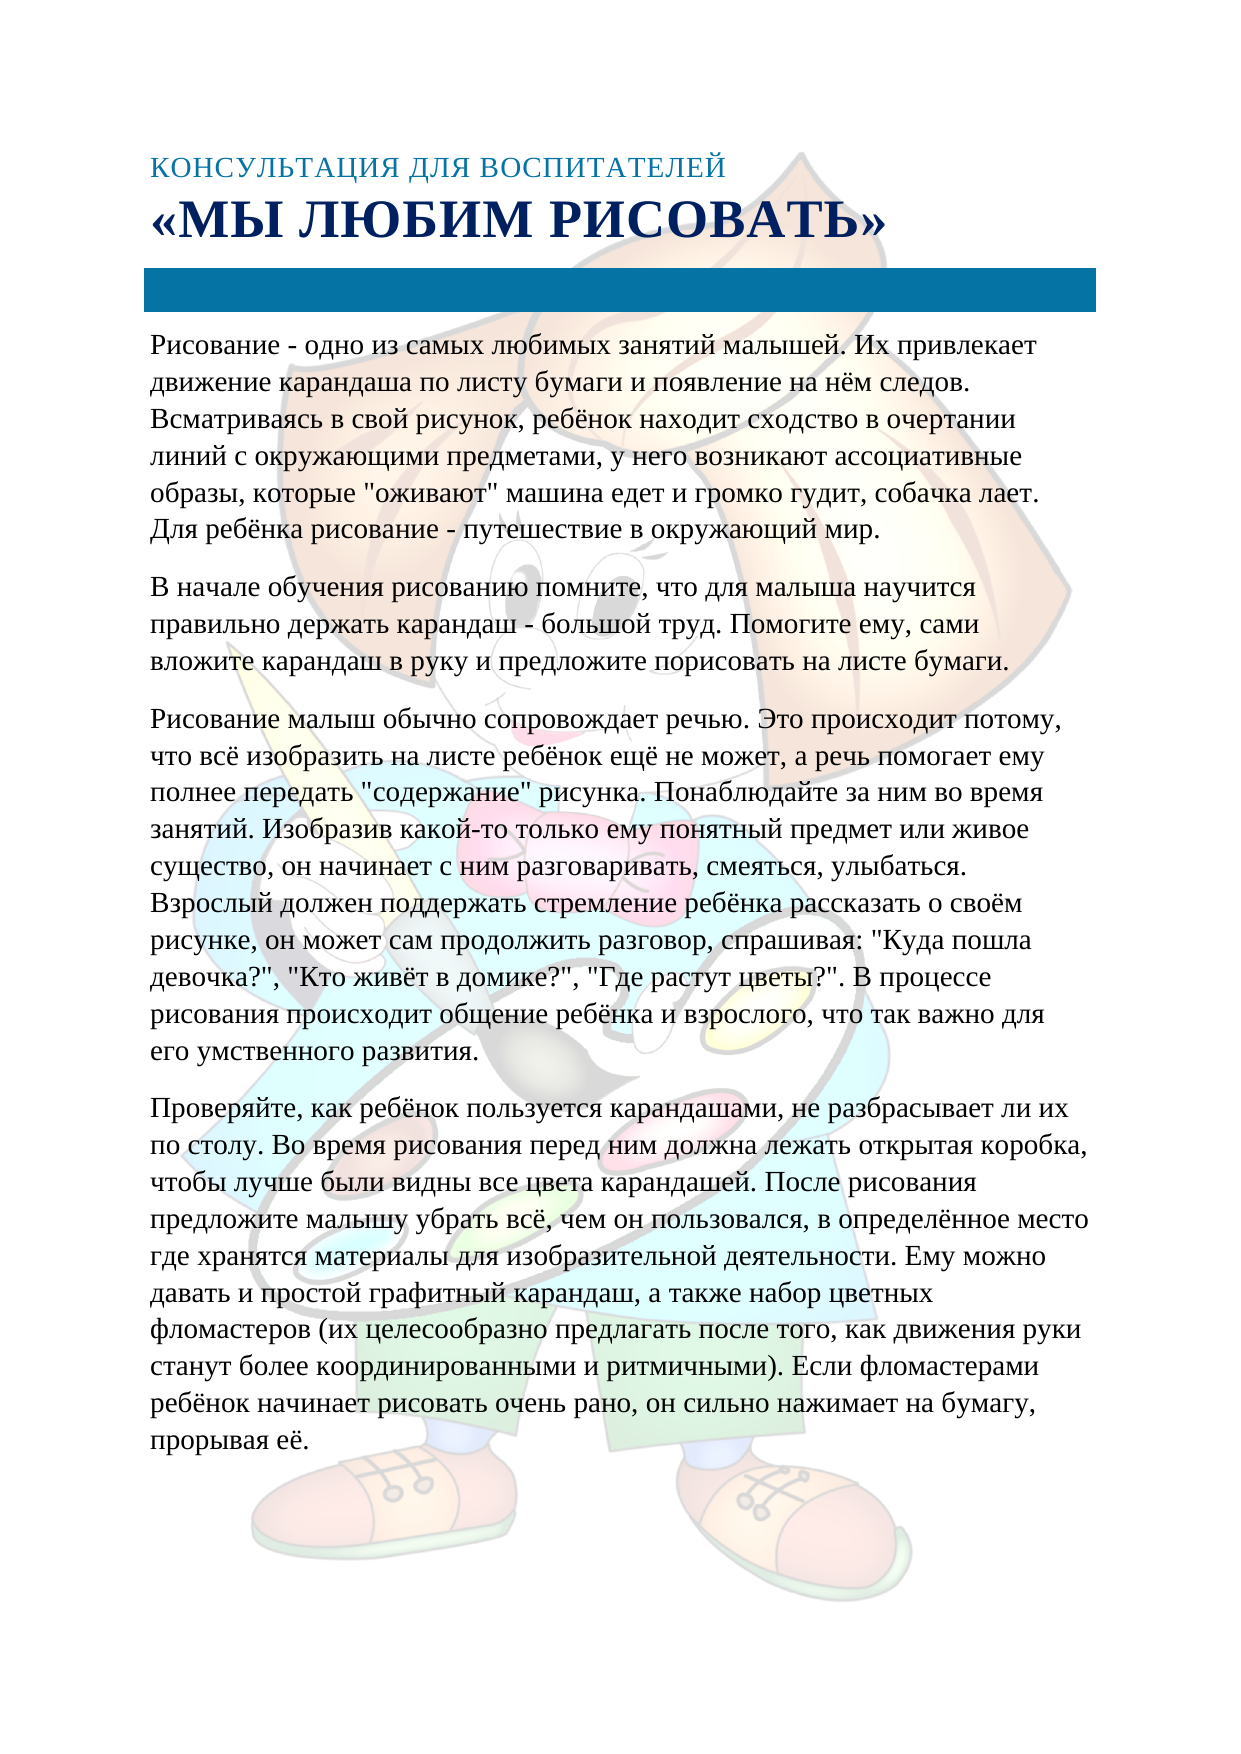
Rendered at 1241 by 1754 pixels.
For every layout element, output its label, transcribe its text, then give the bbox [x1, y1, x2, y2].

text Рисование малыш обычно сопровождает речью. Это происходит потому, что всё изобразить на листе ребёнок ещё не может, а речь помогает ему полнее передать "содержание" рисунка. Понаблюдайте за ним во время занятий. Изобразив какой-то только ему понятный предмет или живое существо, он начинает с ним разговаривать, смеяться, улыбаться. Взрослый должен поддержать стремление ребёнка рассказать о своём рисунке, он может сам продолжить разговор, спрашивая: "Куда пошла девочка?", "Кто живёт в домике?", "Где растут цветы?". В процессе рисования происходит общение ребёнка и взрослого, что так важно для его умственного развития. [150, 701, 1090, 1066]
title «Мы любим рисовать» [150, 187, 1090, 249]
text Проверяйте, как ребёнок пользуется карандашами, не разбрасывает ли их по столу. Во время рисования перед ним должна лежать открытая коробка, чтобы лучше были видны все цвета карандашей. После рисования предложите малышу убрать всё, чем он пользовался, в определённое место где хранятся материалы для изобразительной деятельности. Ему можно давать и простой графитный карандаш, а также набор цветных фломастеров (их целесообразно предлагать после того, как движения руки станут более координированными и ритмичными). Если фломастерами ребёнок начинает рисовать очень рано, он сильно нажимает на бумагу, прорывая её. [150, 1090, 1090, 1456]
title консультация для воспитателей [150, 150, 1090, 183]
text Рисование - одно из самых любимых занятий малышей. Их привлекает движение карандаша по листу бумаги и появление на нём следов. Всматриваясь в свой рисунок, ребёнок находит сходство в очертании линий с окружающими предметами, у него возникают ассоциативные образы, которые "оживают" машина едет и громко гудит, собачка лает. Для ребёнка рисование - путешествие в окружающий мир. [150, 327, 1090, 545]
text В начале обучения рисованию помните, что для малыша научится правильно держать карандаш - большой труд. Помогите ему, сами вложите карандаш в руку и предложите порисовать на листе бумаги. [150, 569, 1090, 677]
